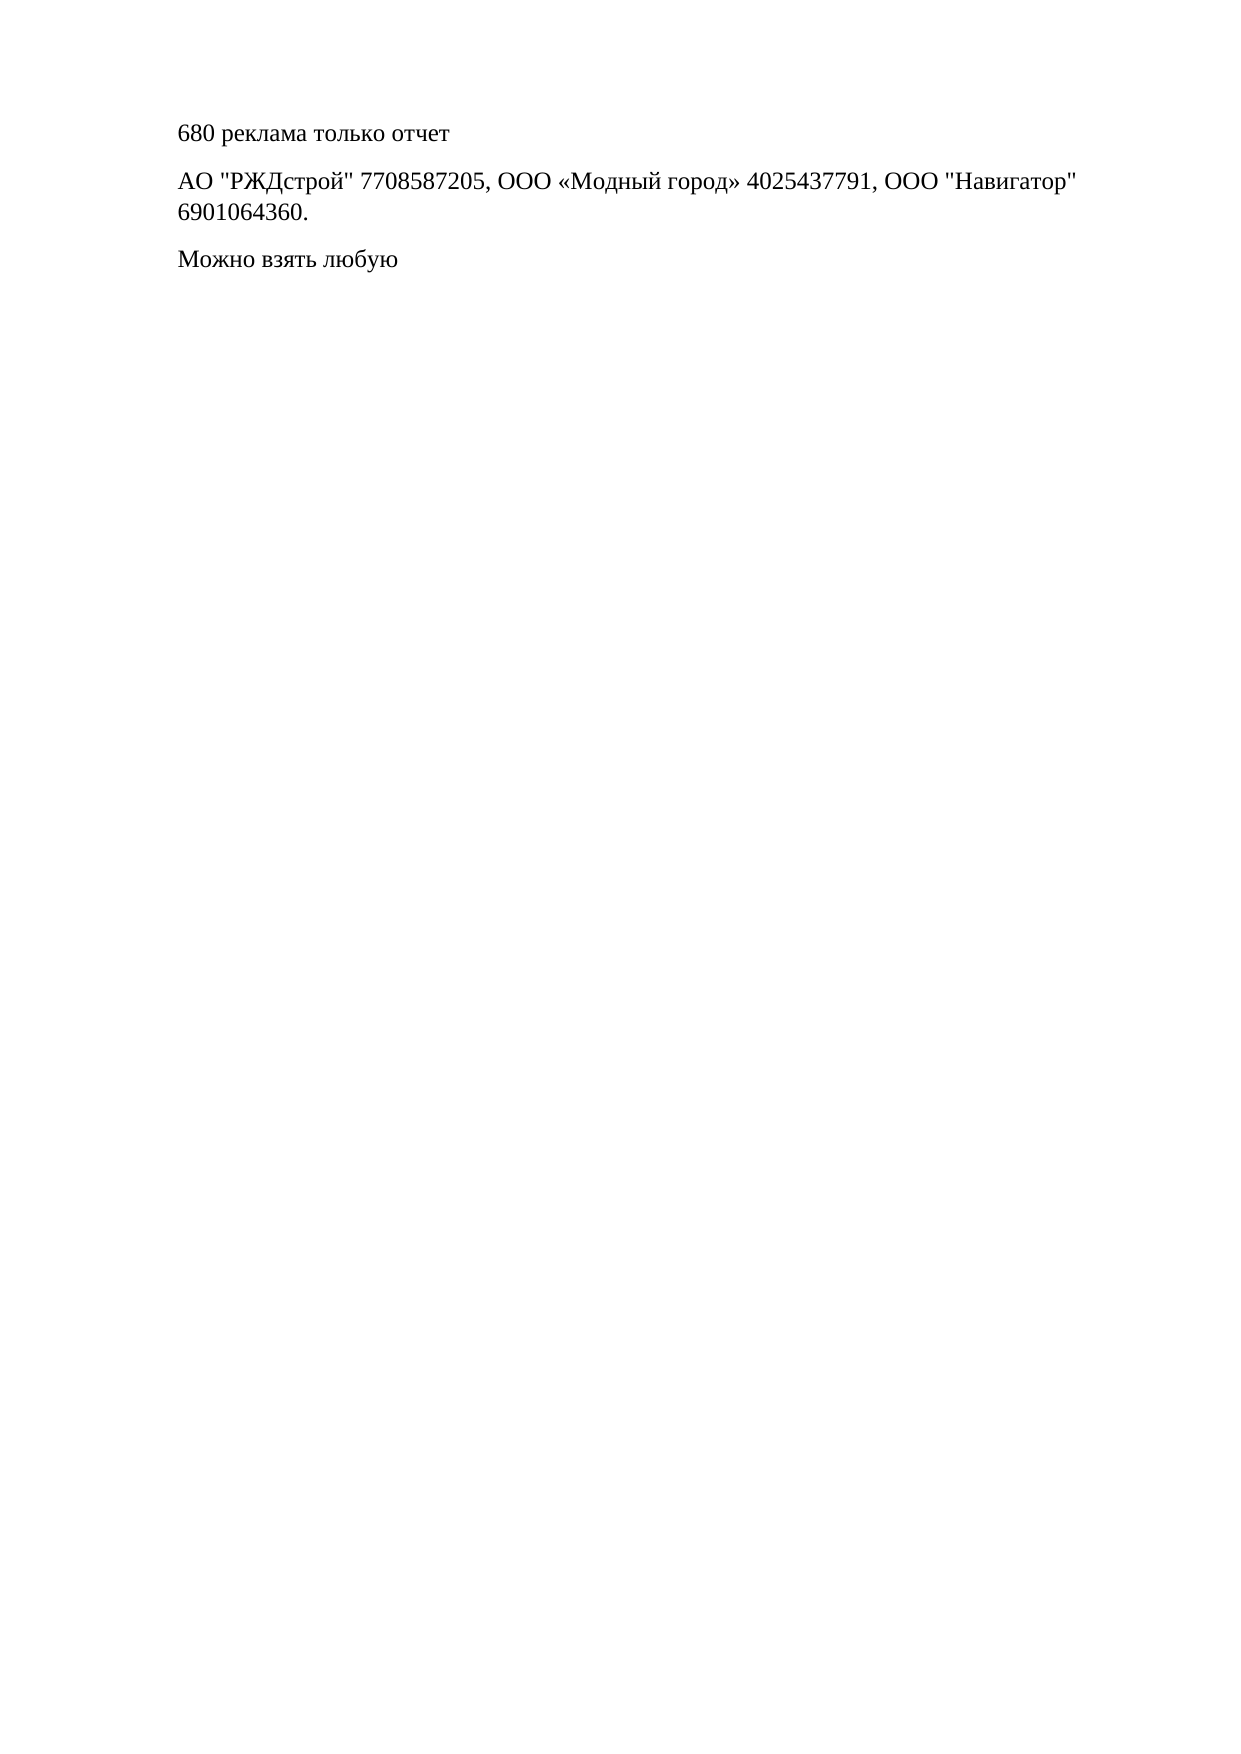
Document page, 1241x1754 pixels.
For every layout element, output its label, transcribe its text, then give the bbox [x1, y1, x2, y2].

text 680 реклама только отчет [177, 118, 1152, 147]
text АО "РЖДстрой" 7708587205, ООО «Модный город» 4025437791, ООО "Навигатор" 6901064360. [177, 166, 1152, 226]
text Можно взять любую [177, 244, 1152, 273]
